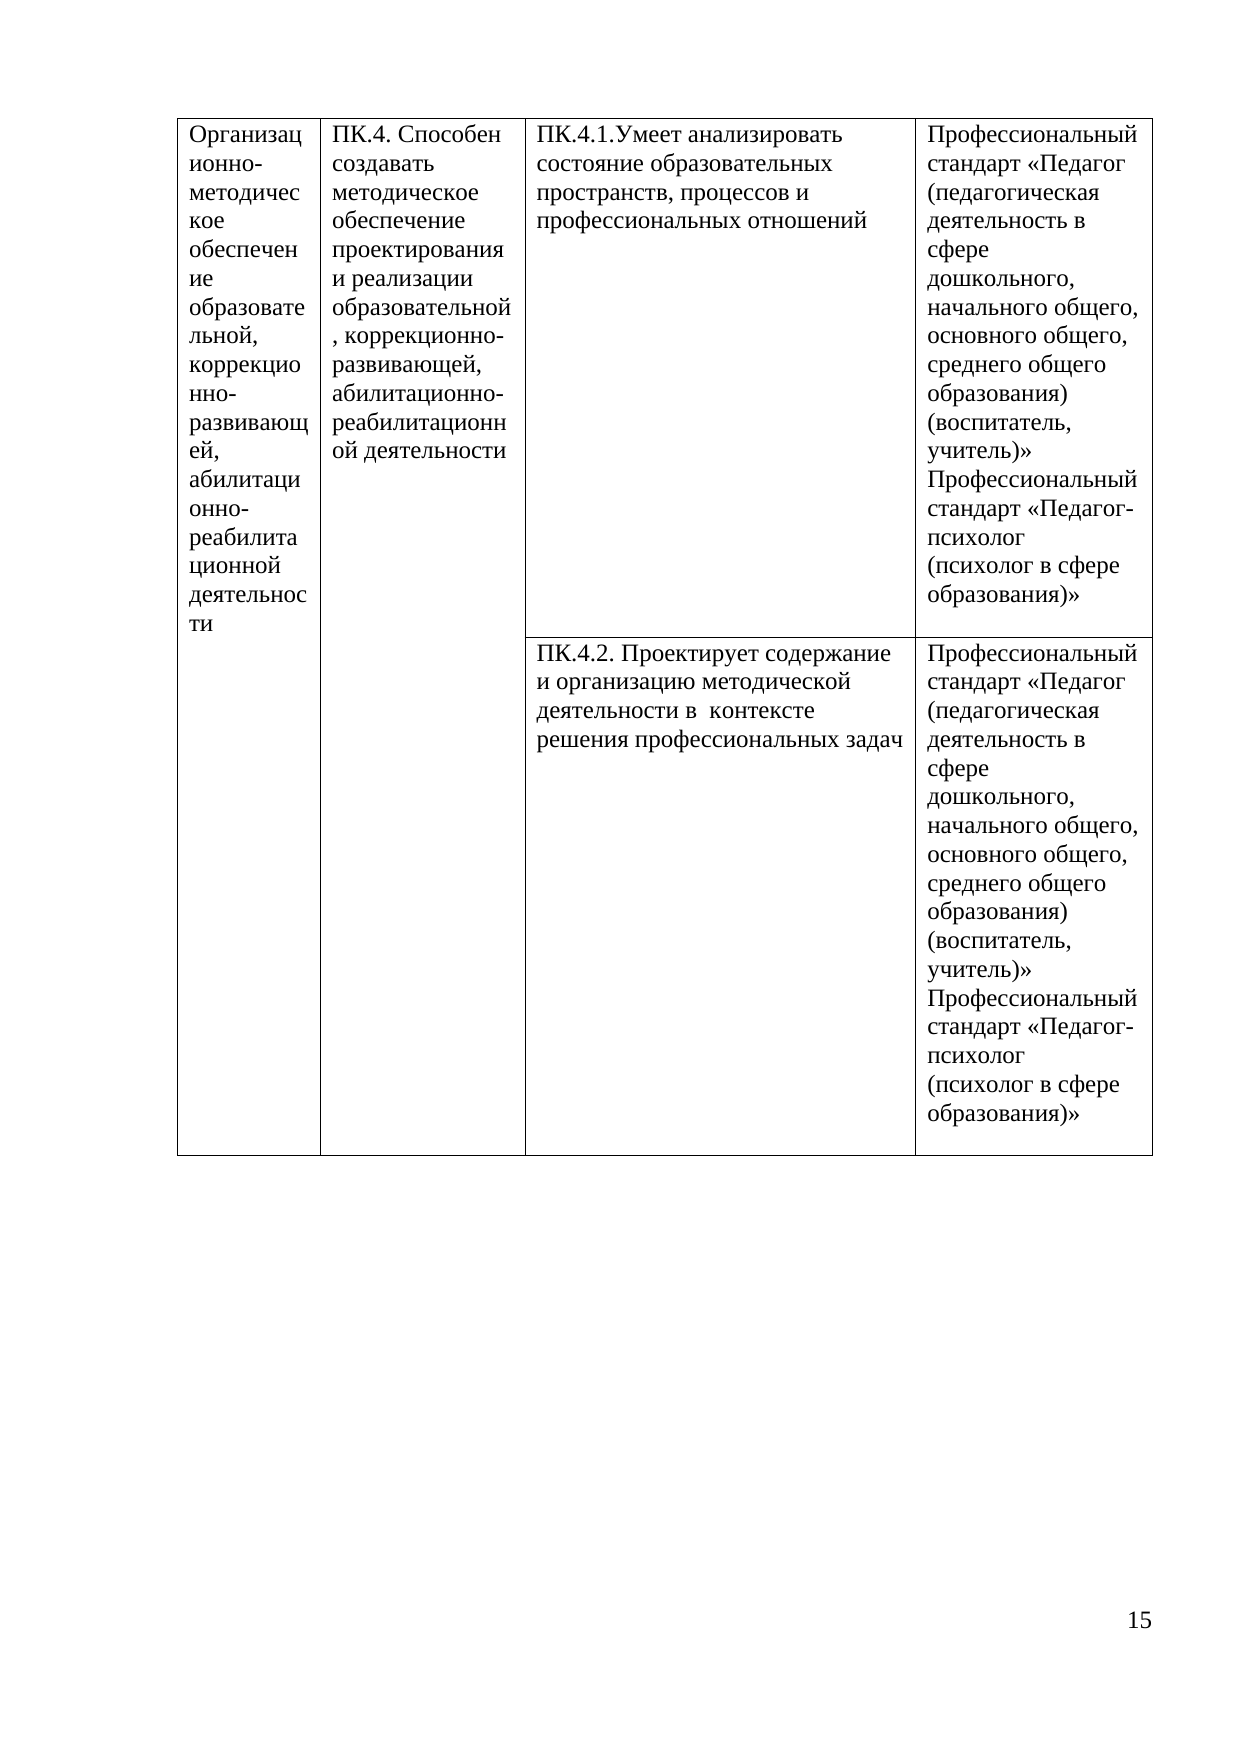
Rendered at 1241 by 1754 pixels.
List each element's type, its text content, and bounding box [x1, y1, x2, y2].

table_cell Профессиональный стандарт «Педагог (педагогическая деятельность в сфере дошкольного, начального общего, основного общего, среднего общего образования) (воспитатель, учитель)» Профессиональный стандарт «Педагог-психолог (психолог в сфере образования)» [916, 638, 1152, 1155]
table_cell ПК.4.2. Проектирует содержание и организацию методической деятельности в контексте решения профессиональных задач [526, 638, 915, 1155]
table_cell ПК.4.1.Умеет анализировать состояние образовательных пространств, процессов и профессиональных отношений [526, 119, 915, 637]
table_cell ПК.4. Способен создавать методическое обеспечение проектирования и реализации образовательной, коррекционно-развивающей, абилитационно-реабилитационной деятельности [321, 119, 525, 1155]
table_cell Организационно-методическое обеспечение образовательной, коррекционно-развивающей, абилитационно-реабилитационной деятельности [178, 119, 320, 1155]
table_cell Профессиональный стандарт «Педагог (педагогическая деятельность в сфере дошкольного, начального общего, основного общего, среднего общего образования) (воспитатель, учитель)» Профессиональный стандарт «Педагог-психолог (психолог в сфере образования)» [916, 119, 1152, 637]
